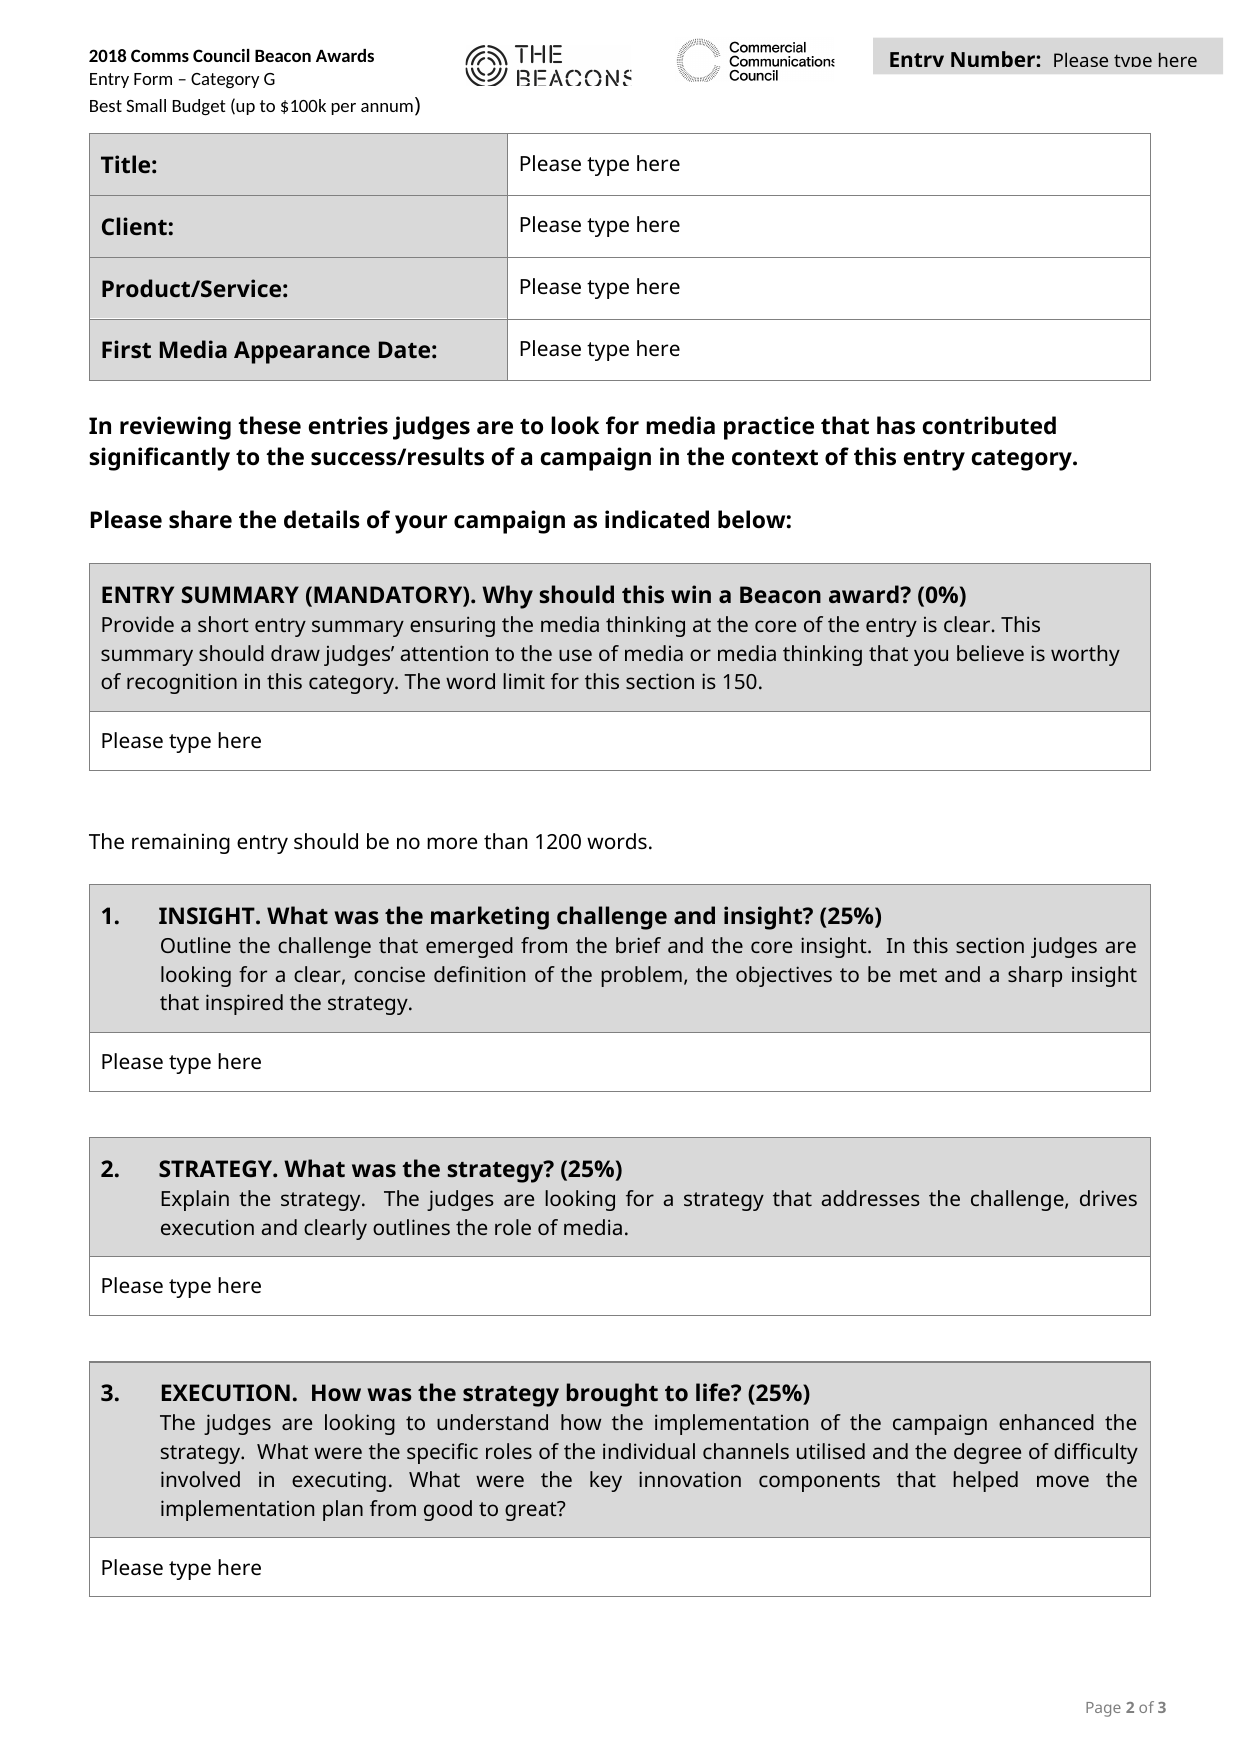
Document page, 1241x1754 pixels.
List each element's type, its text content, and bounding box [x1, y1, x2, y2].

table_cell Please type here [508, 320, 1150, 380]
table_cell Please type here [508, 196, 1150, 257]
text In reviewing these entries judges are to look for media practice that has contributed significantly to the success/results of a campaign in the context of this entry category. [89, 410, 1152, 472]
table_cell Product/Service: [90, 258, 507, 318]
table_cell Please type here [90, 1257, 1150, 1315]
table_header Title: [90, 134, 507, 195]
table_header 2. STRATEGY. What was the strategy? (25%) Explain the strategy. The judges are looking for a strategy that addresses the challenge, drives execution and clearly outlines the role of media. [90, 1138, 1150, 1256]
table_header ENTRY SUMMARY (MANDATORY). Why should this win a Beacon award? (0%) Provide a short entry summary ensuring the media thinking at the core of the entry is clear. This summary should draw judges’ attention to the use of media or media thinking that you believe is worthy of recognition in this category. The word limit for this section is 150. [90, 564, 1150, 711]
table_cell Please type here [90, 712, 1150, 769]
table_cell First Media Appearance Date: [90, 320, 507, 380]
text Please share the details of your campaign as indicated below: [89, 504, 1152, 535]
text The remaining entry should be no more than 1200 words. [89, 827, 1152, 856]
table_cell Client: [90, 196, 507, 257]
picture [675, 37, 835, 82]
picture [465, 45, 632, 86]
table_header Please type here [508, 134, 1150, 195]
table_header 1. INSIGHT. What was the marketing challenge and insight? (25%) Outline the challenge that emerged from the brief and the core insight. In this section judges are looking for a clear, concise definition of the problem, the objectives to be met and a sharp insight that inspired the strategy. [90, 885, 1150, 1032]
table_header 3. EXECUTION. How was the strategy brought to life? (25%) The judges are looking to understand how the implementation of the campaign enhanced the strategy. What were the specific roles of the individual channels utilised and the degree of difficulty involved in executing. What were the key innovation components that helped move the implementation plan from good to great? [90, 1363, 1150, 1537]
table_cell Please type here [90, 1538, 1150, 1596]
table_cell Please type here [508, 258, 1150, 318]
table_cell Please type here [90, 1033, 1150, 1091]
